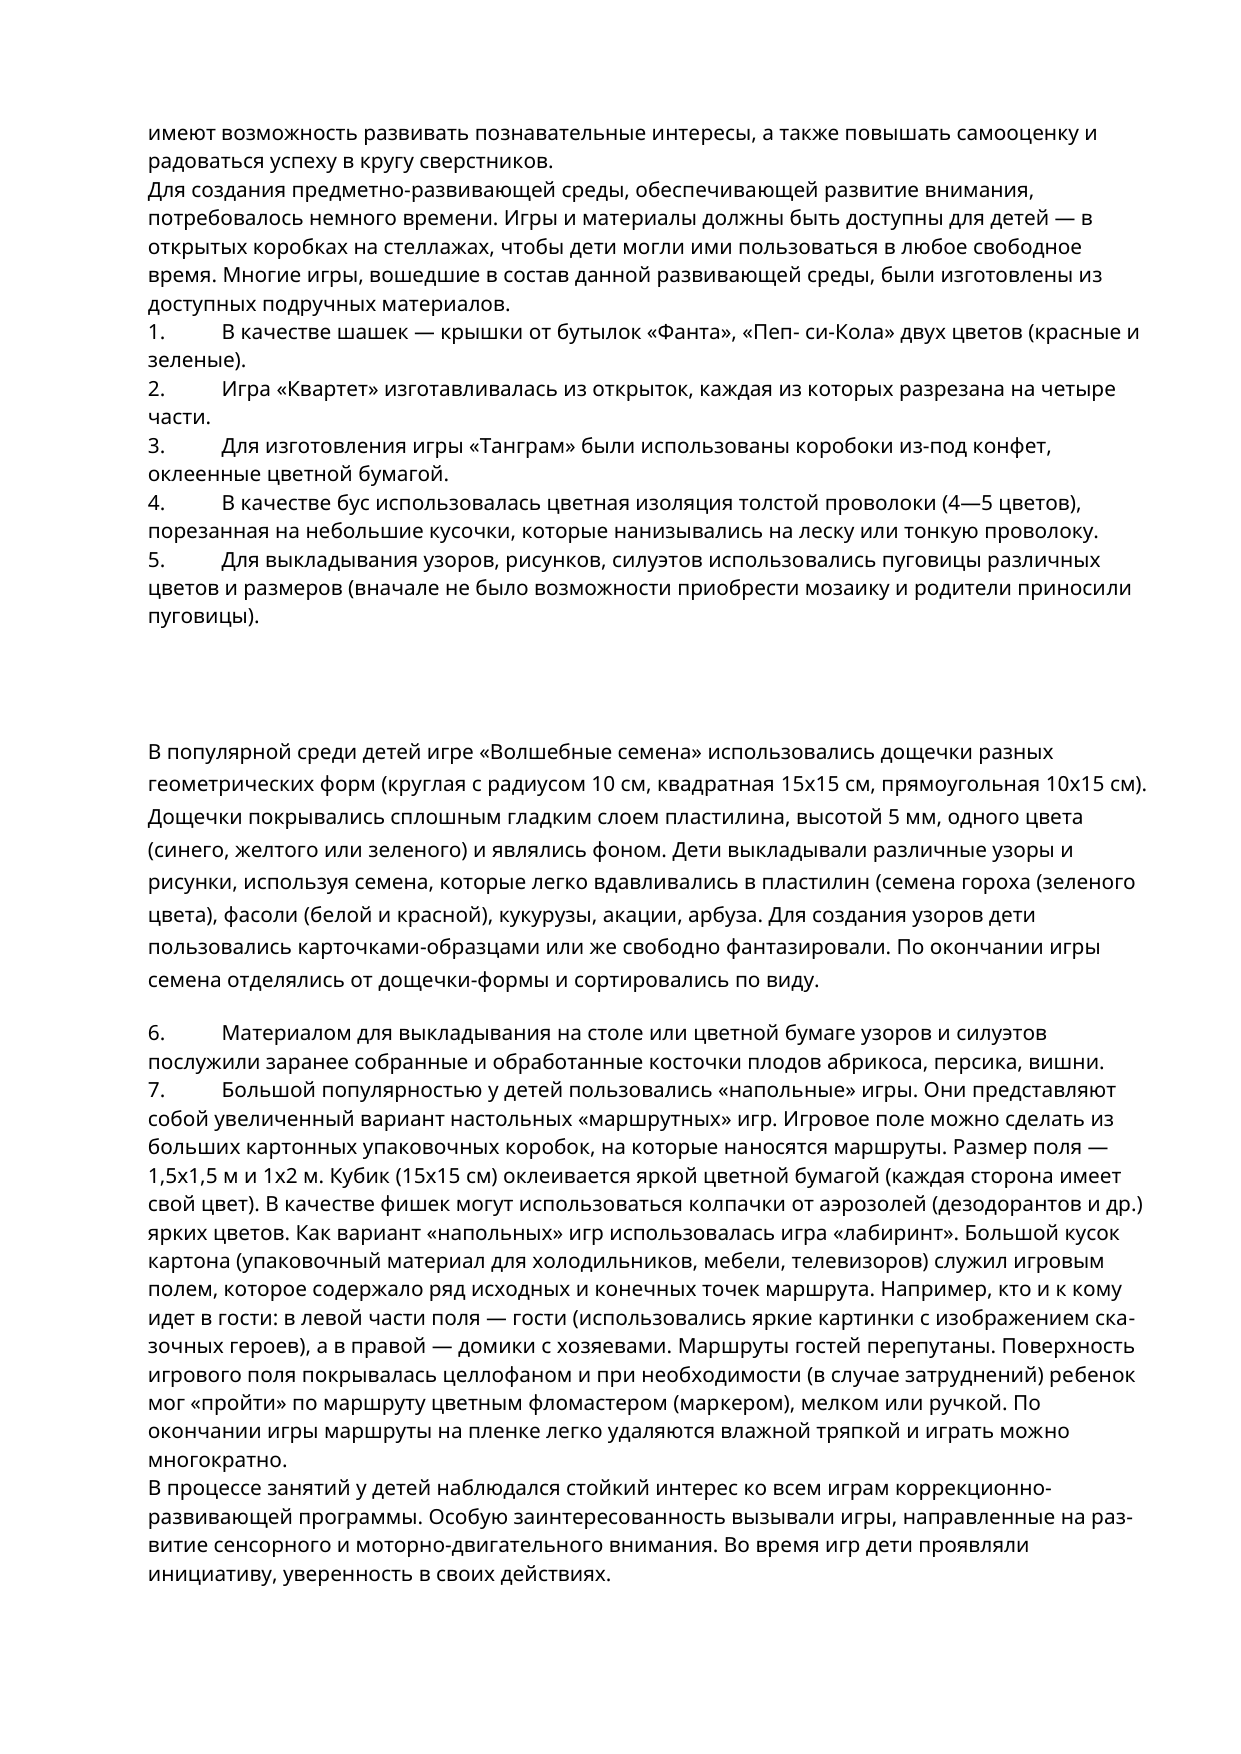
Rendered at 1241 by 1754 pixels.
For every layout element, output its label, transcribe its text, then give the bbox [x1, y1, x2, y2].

list В качестве шашек — крышки от бутылок «Фанта», «Пеп- си-Кола» двух цветов (красные и зеленые). [148, 317, 1152, 374]
list Игра «Квартет» изготавливалась из открыток, каждая из которых разрезана на четыре части. [148, 374, 1152, 431]
list Большой популярностью у детей пользовались «напольные» игры. Они представляют собой увеличенный вариант настольных «маршрутных» игр. Игровое поле можно сделать из больших картонных упаковочных коробок, на которые наносятся маршруты. Размер поля — 1,5x1,5 м и 1x2 м. Кубик (15x15 см) оклеивается яркой цветной бумагой (каждая сторона имеет свой цвет). В качестве фишек могут использоваться колпачки от аэрозолей (дезодорантов и др.) ярких цветов. Как вариант «напольных» игр использовалась игра «лабиринт». Большой кусок картона (упаковочный материал для холодильников, мебели, телевизоров) служил игровым полем, которое содержало ряд исходных и конечных точек маршрута. Например, кто и к кому идет в гости: в левой части поля — гости (использовались яркие картинки с изображением сказочных героев), а в правой — домики с хозяевами. Маршруты гостей перепутаны. Поверхность игрового поля покрывалась целлофаном и при необходимости (в случае затруднений) ребенок мог «пройти» по маршруту цветным фломастером (маркером), мелком или ручкой. По окончании игры маршруты на пленке легко удаляются влажной тряпкой и играть можно многократно. [148, 1075, 1152, 1473]
text В популярной среди детей игре «Волшебные семена» использовались дощечки разных геометрических форм (круглая с радиусом 10 см, квадратная 15x15 см, прямоугольная 10x15 см). Дощечки покрывались сплошным гладким слоем пластилина, высотой 5 мм, одного цвета (синего, желтого или зеленого) и являлись фоном. Дети выкладывали различные узоры и рисунки, используя семена, которые легко вдавливались в пластилин (семена гороха (зеленого цвета), фасоли (белой и красной), кукурузы, акации, арбуза. Для создания узоров дети пользовались карточками-образцами или же свободно фантазировали. По окончании игры семена отделялись от дощечки-формы и сортировались по виду. [148, 737, 1152, 993]
list Материалом для выкладывания на столе или цветной бумаге узоров и силуэтов послужили заранее собранные и обработанные косточки плодов абрикоса, персика, вишни. [148, 1018, 1152, 1075]
text Для создания предметно-развивающей среды, обеспечивающей развитие внимания, потребовалось немного времени. Игры и материалы должны быть доступны для детей — в открытых коробках на стеллажах, чтобы дети могли ими пользоваться в любое свободное время. Многие игры, вошедшие в состав данной развивающей среды, были изготовлены из доступных подручных материалов. [148, 175, 1152, 317]
text В процессе занятий у детей наблюдался стойкий интерес ко всем играм коррекционно-развивающей программы. Особую заинтересованность вызывали игры, направленные на развитие сенсорного и моторно-двигательного внимания. Во время игр дети проявляли инициативу, уверенность в своих действиях. [148, 1473, 1152, 1587]
list Для выкладывания узоров, рисунков, силуэтов использовались пуговицы различных цветов и размеров (вначале не было возможности приобрести мозаику и родители приносили пуговицы). [148, 545, 1152, 630]
list В качестве бус использовалась цветная изоляция толстой проволоки (4—5 цветов), порезанная на небольшие кусочки, которые нанизывались на леску или тонкую проволоку. [148, 488, 1152, 545]
list Для изготовления игры «Танграм» были использованы коробоки из-под конфет, оклеенные цветной бумагой. [148, 431, 1152, 488]
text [148, 118, 1152, 175]
